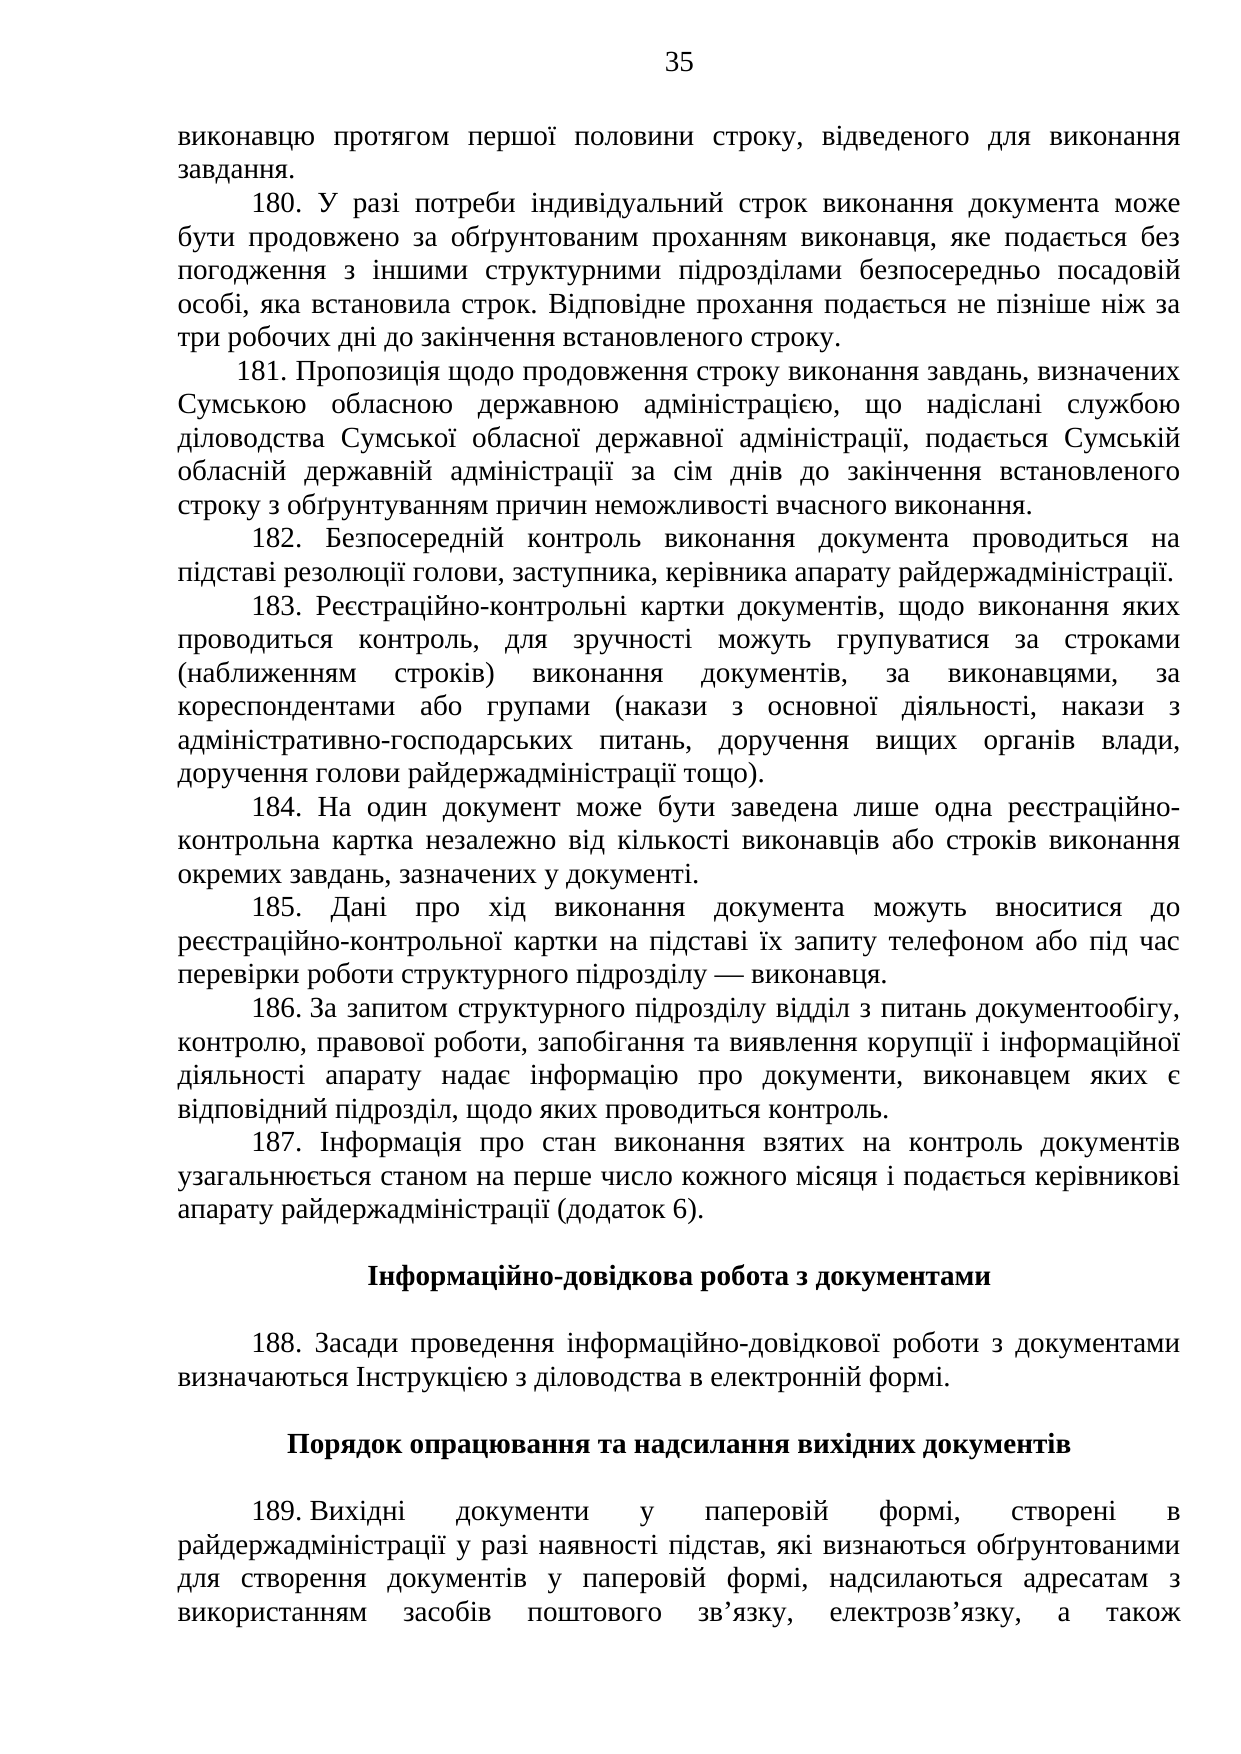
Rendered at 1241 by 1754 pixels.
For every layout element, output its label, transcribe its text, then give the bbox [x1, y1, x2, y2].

text 181. Пропозиція щодо продовження строку виконання завдань, визначених Сумською обласною державною адміністрацією, що надіслані службою діловодства Сумської обласної державної адміністрації, подається Сумській обласній державній адміністрації за сім днів до закінчення встановленого строку з обґрунтуванням причин неможливості вчасного виконання. [177, 353, 1181, 521]
text 180. У разі потреби індивідуальний строк виконання документа може бути продовжено за обґрунтованим проханням виконавця, яке подається без погодження з іншими структурними підрозділами безпосередньо посадовій особі, яка встановила строк. Відповідне прохання подається не пізніше ніж за три робочих дні до закінчення встановленого строку. [177, 185, 1181, 353]
text 188. Засади проведення інформаційно-довідкової роботи з документами визначаються Інструкцією з діловодства в електронній формі. [177, 1326, 1181, 1393]
text Порядок опрацювання та надсилання вихідних документів [177, 1426, 1181, 1460]
text 183. Реєстраційно-контрольні картки документів, щодо виконання яких проводиться контроль, для зручності можуть групуватися за строками (наближенням строків) виконання документів, за виконавцями, за кореспондентами або групами (накази з основної діяльності, накази з адміністративно-господарських питань, доручення вищих органів влади, доручення голови райдержадміністрації тощо). [177, 588, 1181, 789]
text 184. На один документ може бути заведена лише одна реєстраційно-контрольна картка незалежно від кількості виконавців або строків виконання окремих завдань, зазначених у документі. [177, 789, 1181, 889]
text 186. За запитом структурного підрозділу відділ з питань документообігу, контролю, правової роботи, запобігання та виявлення корупції і інформаційної діяльності апарату надає інформацію про документи, виконавцем яких є відповідний підрозділ, щодо яких проводиться контроль. [177, 990, 1181, 1124]
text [177, 118, 1181, 185]
text 185. Дані про хід виконання документа можуть вноситися до реєстраційно-контрольної картки на підставі їх запиту телефоном або під час перевірки роботи структурного підрозділу — виконавця. [177, 889, 1181, 990]
text 187. Інформація про стан виконання взятих на контроль документів узагальнюється станом на перше число кожного місяця і подається керівникові апарату райдержадміністрації (додаток 6). [177, 1124, 1181, 1225]
text 182. Безпосередній контроль виконання документа проводиться на підставі резолюції голови, заступника, керівника апарату райдержадміністрації. [177, 521, 1181, 588]
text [177, 1493, 1181, 1627]
text Інформаційно-довідкова робота з документами [177, 1258, 1181, 1292]
